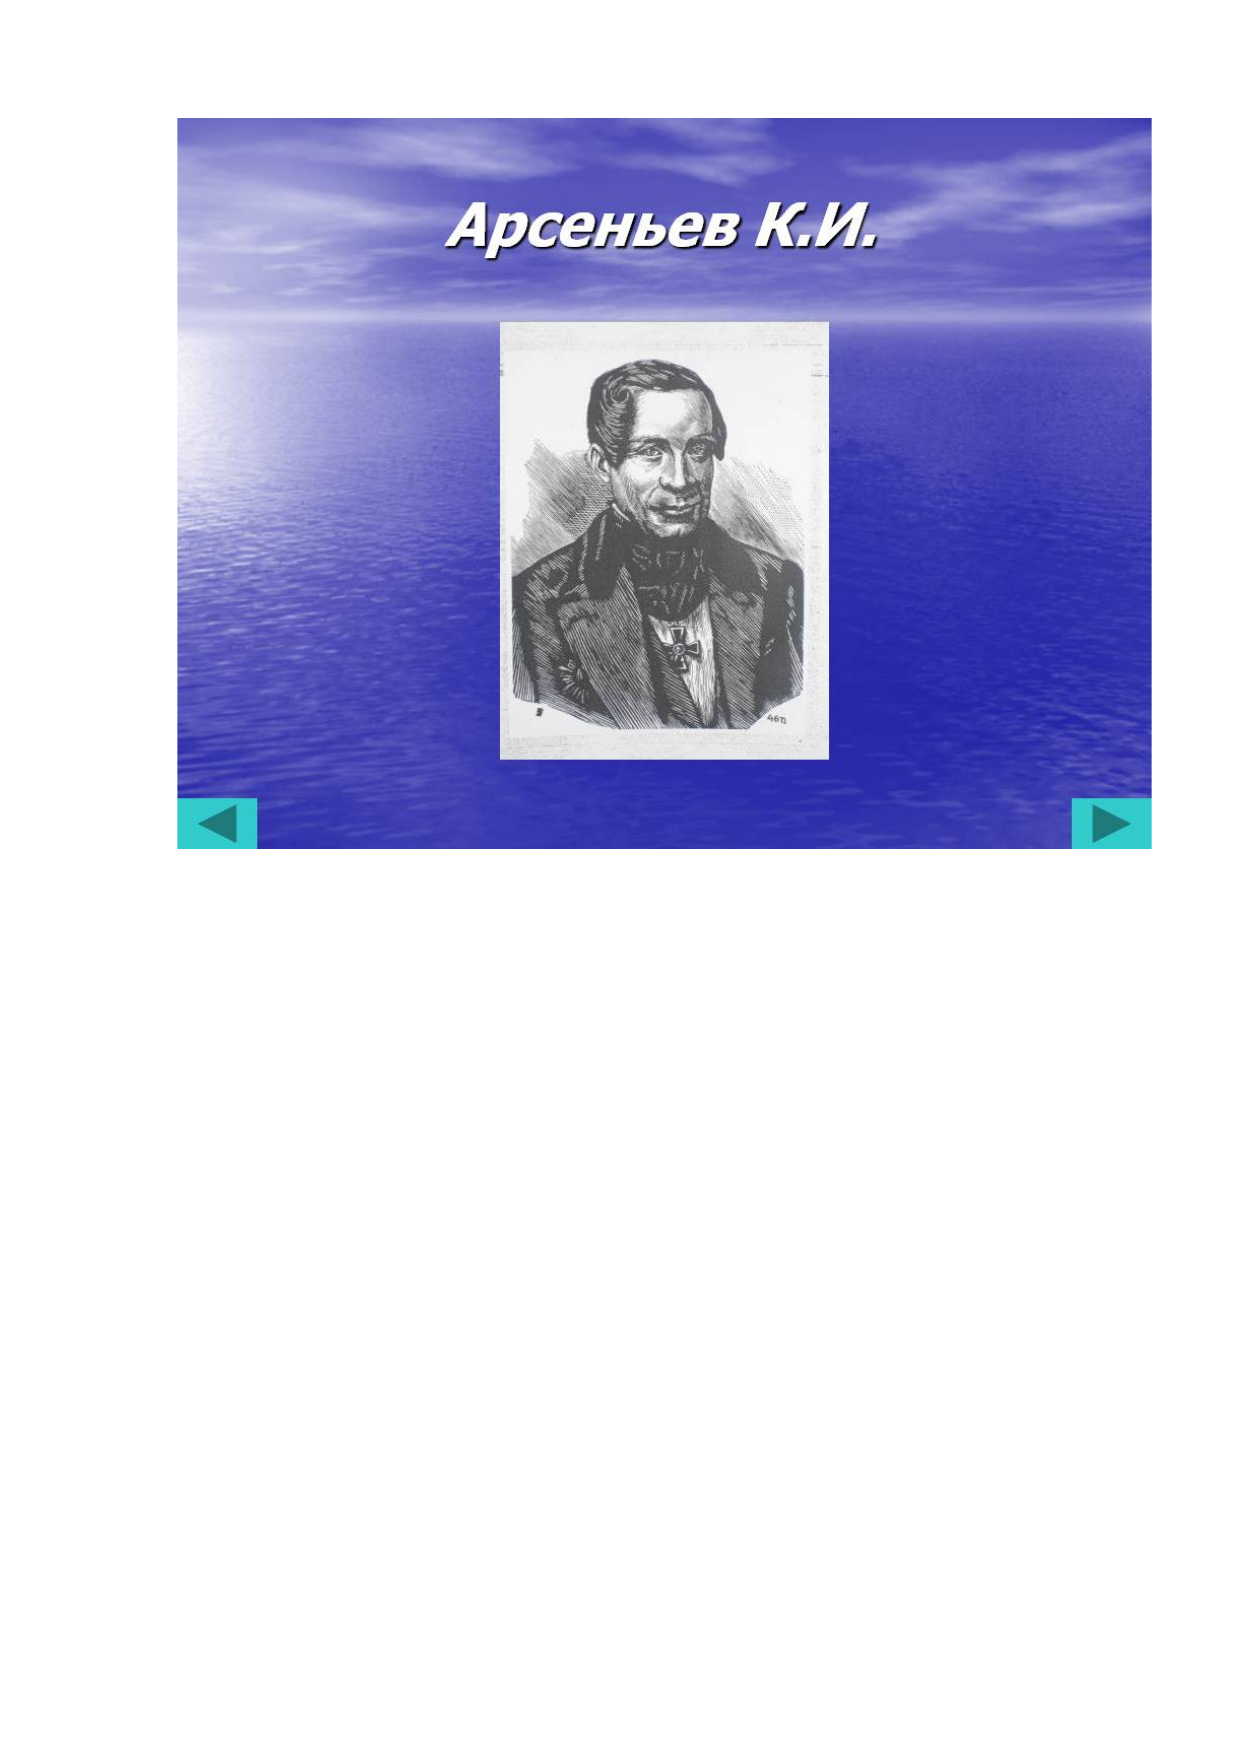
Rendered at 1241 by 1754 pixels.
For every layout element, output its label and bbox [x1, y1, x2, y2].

picture [177, 118, 1152, 849]
